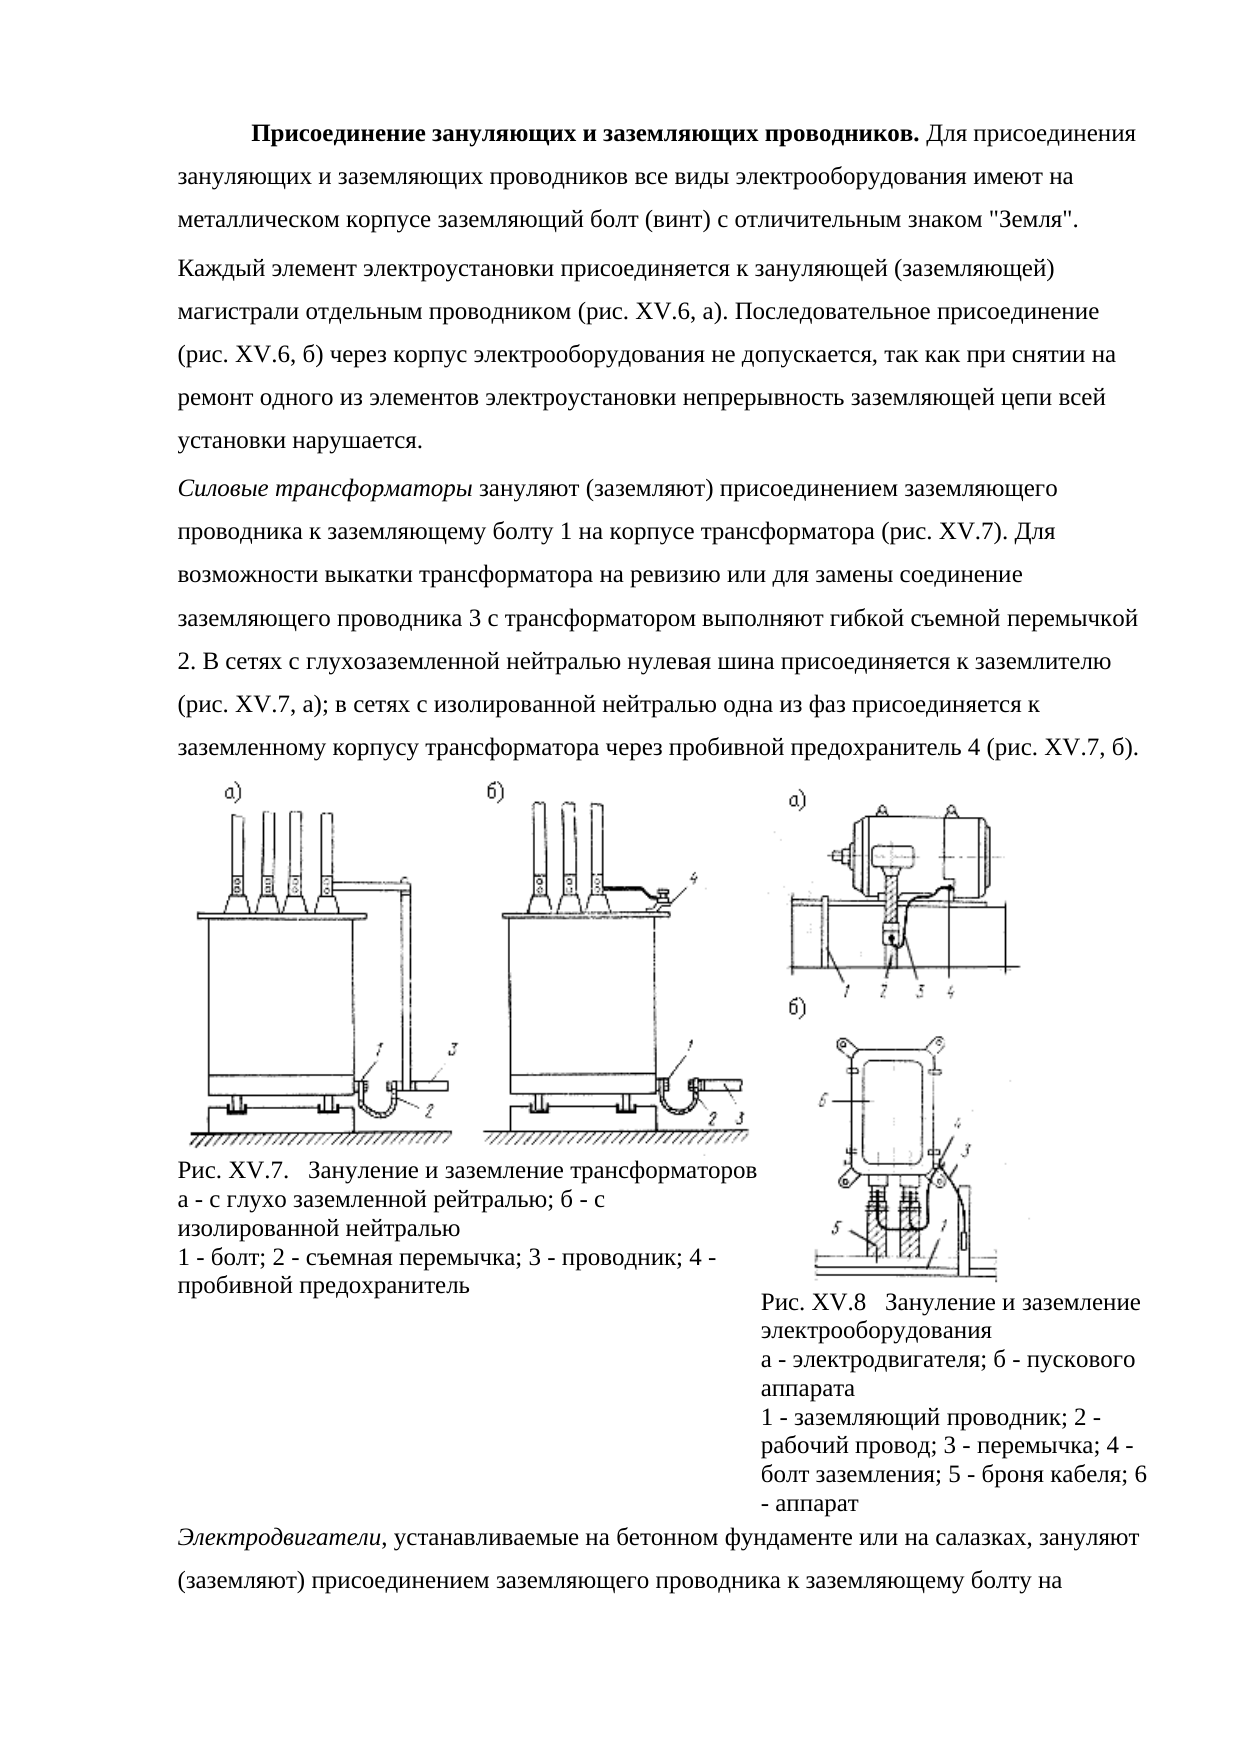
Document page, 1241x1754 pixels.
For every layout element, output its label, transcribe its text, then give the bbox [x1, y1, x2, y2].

picture [177, 780, 757, 1156]
text Каждый элемент электроустановки присоединяется к зануляющей (заземляющей) магистрали отдельным проводником (рис. XV.6, a). Последовательное присоединение (рис. XV.6, б) через корпус электрооборудования не допускается, так как при снятии на ремонт одного из элементов электроустановки непрерывность заземляющей цепи всей установки нарушается. [177, 253, 1152, 454]
text Силовые трансформаторы зануляют (заземляют) присоединением заземляющего проводника к заземляющему болту 1 на корпусе трансформатора (рис. XV.7). Для возможности выкатки трансформатора на ревизию или для замены соединение заземляющего проводника 3 с трансформатором выполняют гибкой съемной перемычкой 2. В сетях с глухозаземленной нейтралью нулевая шина присоединяется к заземлителю (рис. XV.7, a); в сетях с изолированной нейтралью одна из фаз присоединяется к заземленному корпусу трансформатора через пробивной предохранитель 4 (рис. XV.7, б). [177, 473, 1152, 761]
table_header Рис. XV.7. Зануление и заземление трансформаторов а - с глухо заземленной рейтралью; б - с изолированной нейтралью 1 - болт; 2 - съемная перемычка; 3 - проводник; 4 - пробивной предохранитель [177, 780, 761, 1517]
table_header Рис. XV.8 Зануление и заземление электрооборудования а - электродвигателя; б - пускового аппарата 1 - заземляющий проводник; 2 - рабочий провод; 3 - перемычка; 4 - болт заземления; 5 - броня кабеля; 6 - аппарат [761, 780, 1152, 1517]
text Присоединение зануляющих и заземляющих проводников. Для присоединения зануляющих и заземляющих проводников все виды электрооборудования имеют на металлическом корпусе заземляющий болт (винт) с отличительным знаком "Земля". [177, 118, 1152, 233]
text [177, 1522, 1152, 1594]
picture [760, 780, 1038, 1287]
